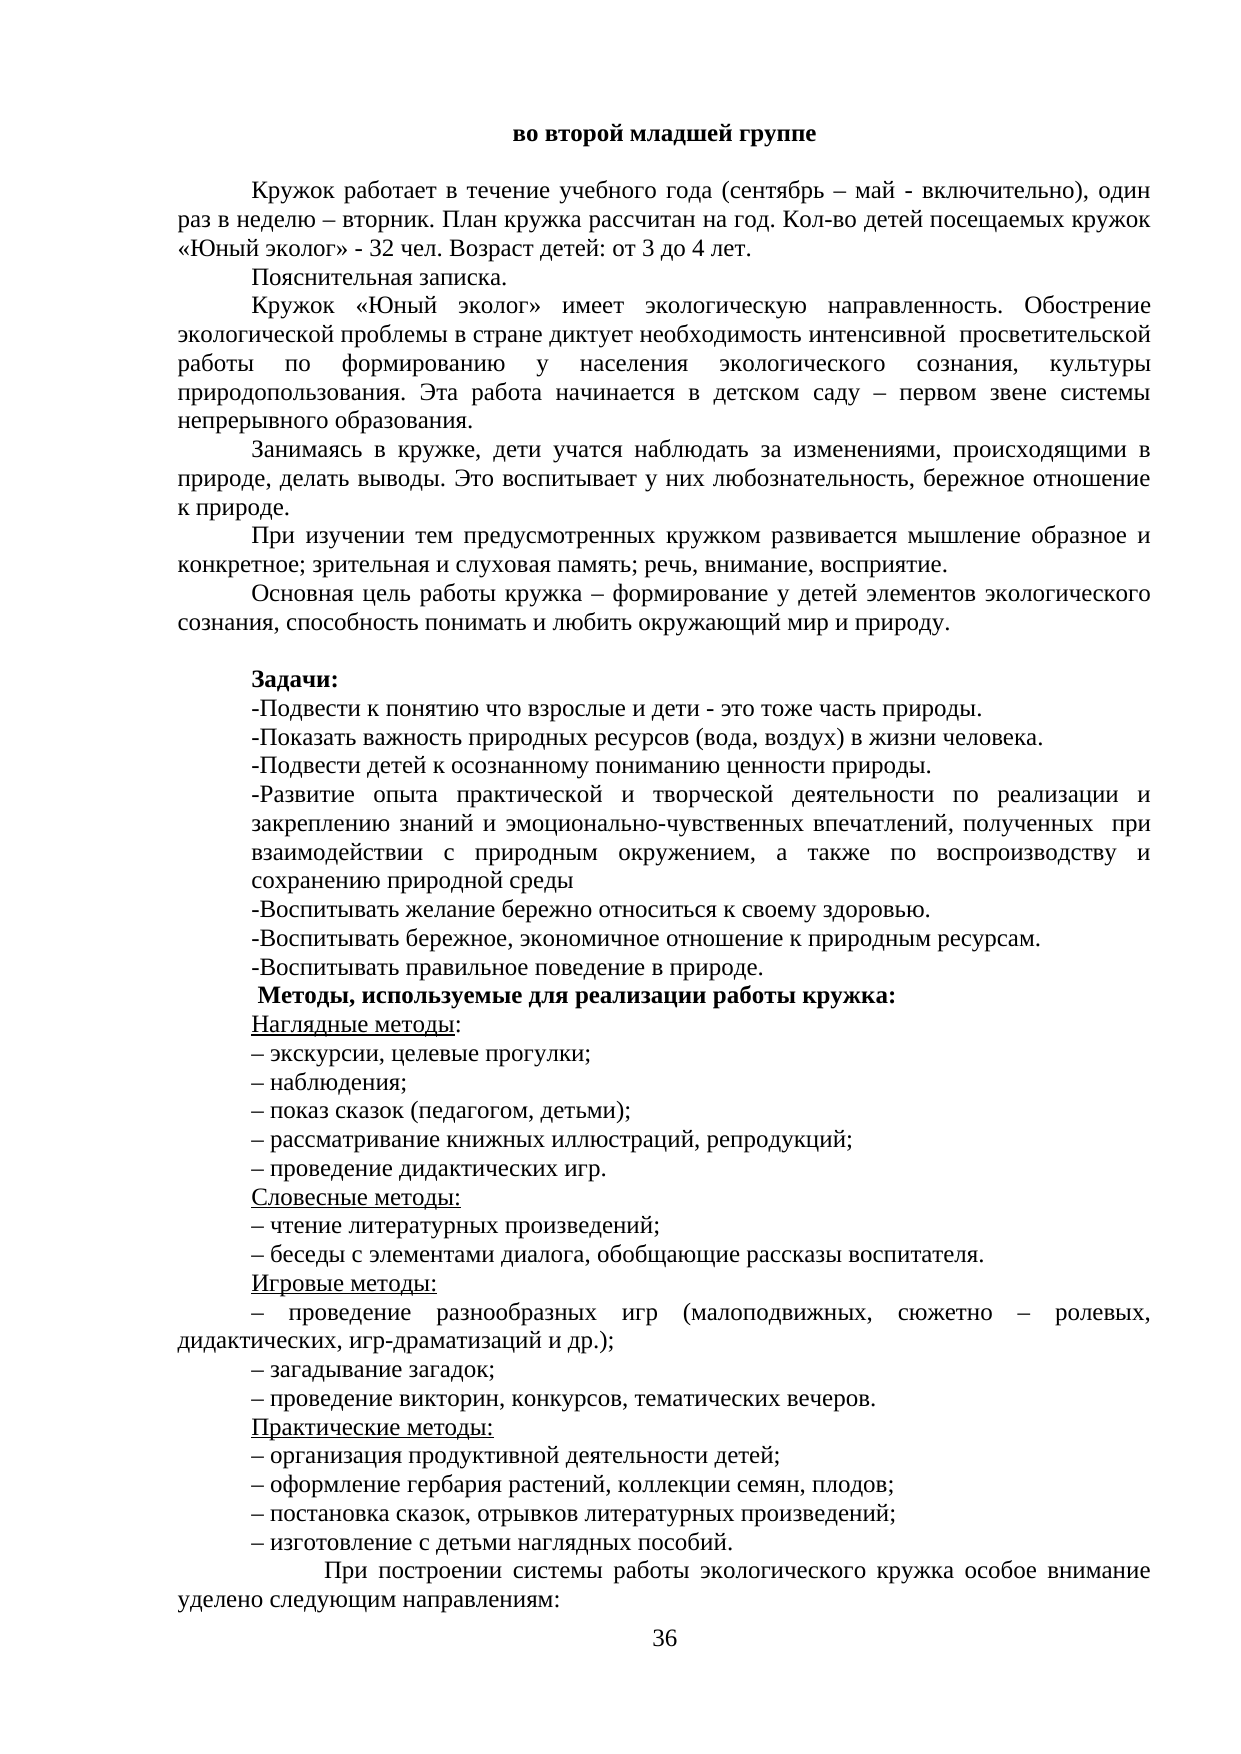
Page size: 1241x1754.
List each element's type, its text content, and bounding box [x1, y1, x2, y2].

text – загадывание загадок; [177, 1354, 1152, 1383]
text -Подвести к понятию что взрослые и дети - это тоже часть природы. [177, 693, 1152, 722]
text -Подвести детей к осознанному пониманию ценности природы. [177, 751, 1152, 779]
text Пояснительная записка. [177, 262, 1152, 291]
text – проведение викторин, конкурсов, тематических вечеров. [177, 1383, 1152, 1412]
text -Развитие опыта практической и творческой деятельности по реализации и закреплению знаний и эмоционально-чувственных впечатлений, полученных при взаимодействии с природным окружением, а также по воспроизводству и сохранению природной среды [251, 779, 1152, 894]
text – организация продуктивной деятельности детей; [177, 1441, 1152, 1469]
text -Воспитывать правильное поведение в природе. [177, 952, 1152, 981]
text Практические методы: [177, 1412, 1152, 1441]
text Наглядные методы: [177, 1009, 1152, 1038]
text При изучении тем предусмотренных кружком развивается мышление образное и конкретное; зрительная и слуховая память; речь, внимание, восприятие. [177, 521, 1152, 578]
text Игровые методы: [177, 1268, 1152, 1297]
text – проведение дидактических игр. [177, 1153, 1152, 1182]
text – экскурсии, целевые прогулки; [177, 1038, 1152, 1067]
text – чтение литературных произведений; [177, 1211, 1152, 1239]
text Занимаясь в кружке, дети учатся наблюдать за изменениями, происходящими в природе, делать выводы. Это воспитывает у них любознательность, бережное отношение к природе. [177, 434, 1152, 521]
text – беседы с элементами диалога, обобщающие рассказы воспитателя. [177, 1239, 1152, 1268]
text – изготовление с детьми наглядных пособий. [177, 1527, 1152, 1556]
text Основная цель работы кружка – формирование у детей элементов экологического сознания, способность понимать и любить окружающий мир и природу. [177, 578, 1152, 636]
text -Воспитывать бережное, экономичное отношение к природным ресурсам. [177, 923, 1152, 952]
text – рассматривание книжных иллюстраций, репродукций; [177, 1124, 1152, 1153]
text Кружок «Юный эколог» имеет экологическую направленность. Обострение экологической проблемы в стране диктует необходимость интенсивной просветительской работы по формированию у населения экологического сознания, культуры природопользования. Эта работа начинается в детском саду – первом звене системы непрерывного образования. [177, 291, 1152, 434]
text Словесные методы: [177, 1182, 1152, 1211]
text Методы, используемые для реализации работы кружка: [177, 981, 1152, 1009]
text во второй младшей группе [177, 118, 1152, 147]
text -Показать важность природных ресурсов (вода, воздух) в жизни человека. [177, 722, 1152, 751]
text – оформление гербария растений, коллекции семян, плодов; [177, 1469, 1152, 1498]
text При построении системы работы экологического кружка особое внимание уделено следующим направлениям: [177, 1556, 1152, 1613]
text – проведение разнообразных игр (малоподвижных, сюжетно – ролевых, дидактических, игр-драматизаций и др.); [177, 1297, 1152, 1354]
text – показ сказок (педагогом, детьми); [177, 1096, 1152, 1124]
text – наблюдения; [177, 1067, 1152, 1096]
text Кружок работает в течение учебного года (сентябрь – май - включительно), один раз в неделю – вторник. План кружка рассчитан на год. Кол-во детей посещаемых кружок «Юный эколог» - 32 чел. Возраст детей: от 3 до 4 лет. [177, 176, 1152, 262]
text – постановка сказок, отрывков литературных произведений; [177, 1498, 1152, 1527]
text -Воспитывать желание бережно относиться к своему здоровью. [177, 894, 1152, 923]
text Задачи: [177, 664, 1152, 693]
